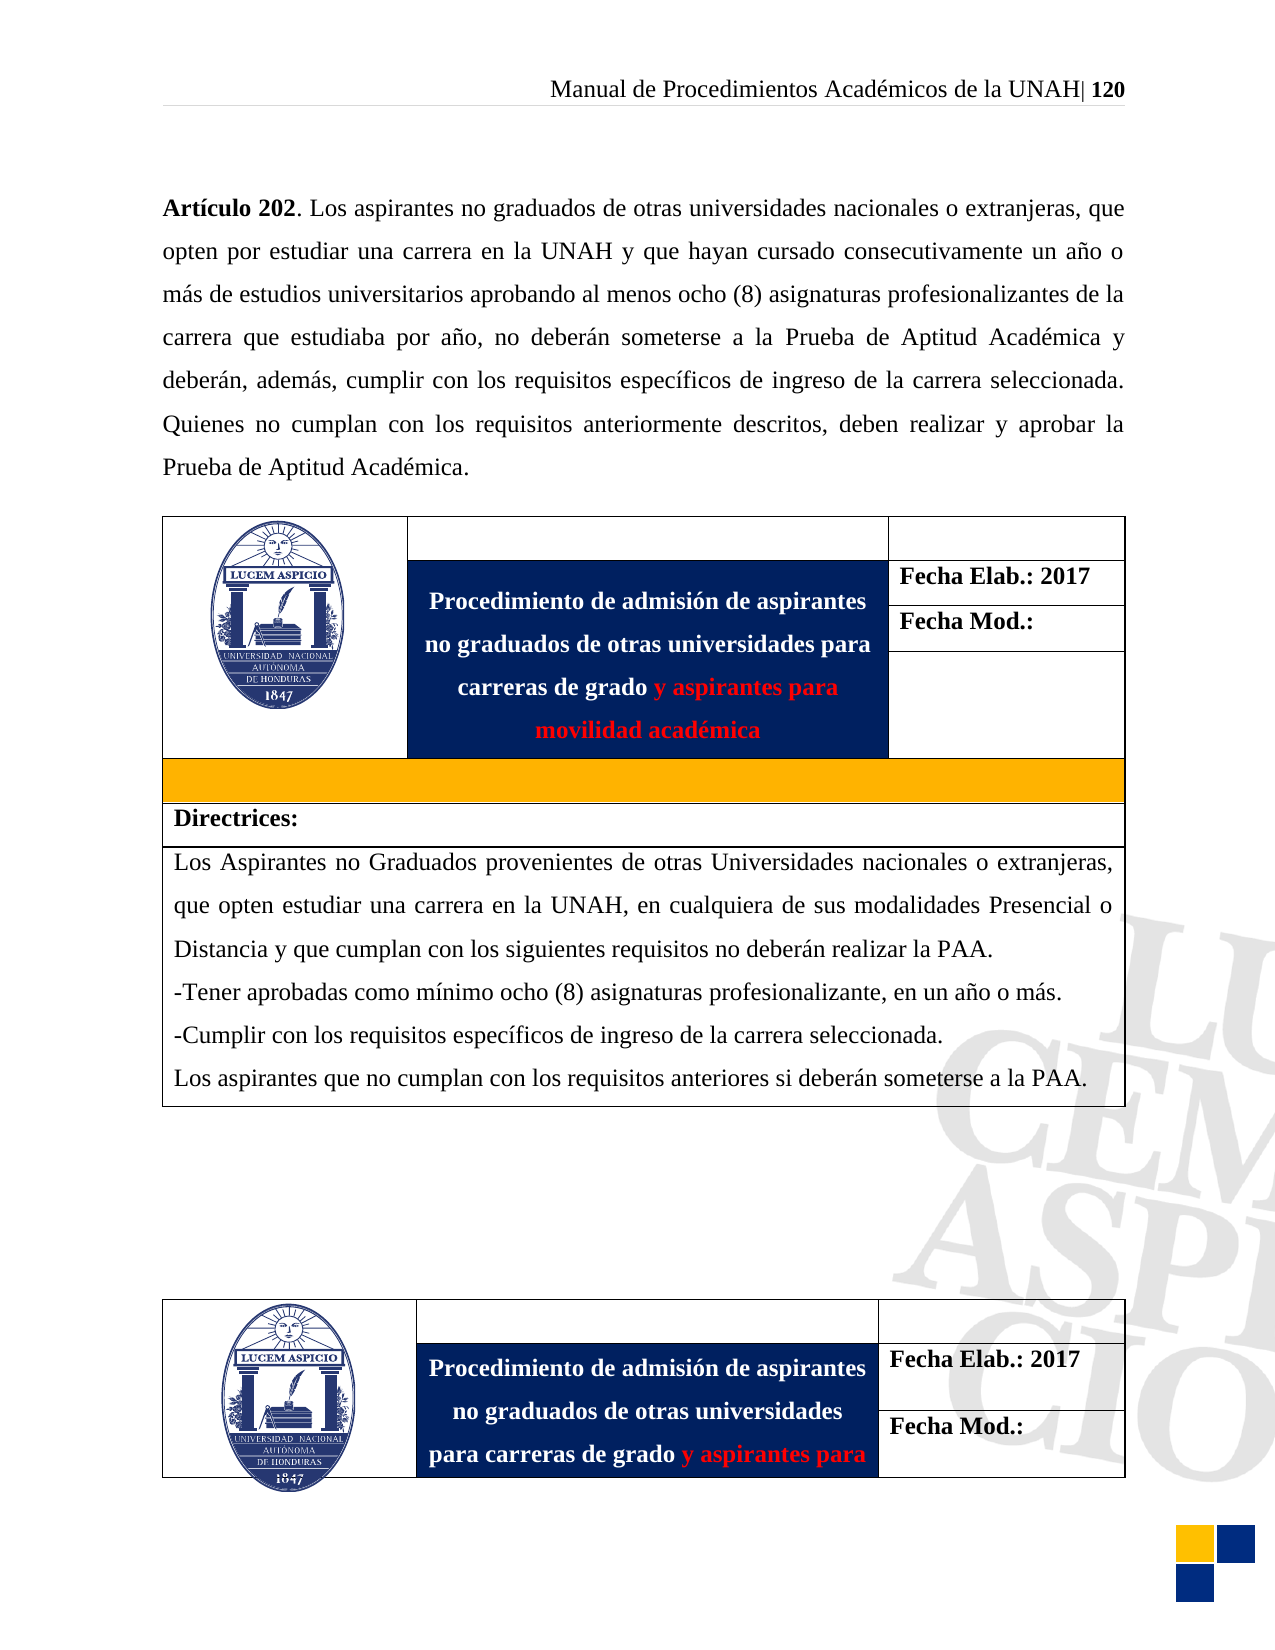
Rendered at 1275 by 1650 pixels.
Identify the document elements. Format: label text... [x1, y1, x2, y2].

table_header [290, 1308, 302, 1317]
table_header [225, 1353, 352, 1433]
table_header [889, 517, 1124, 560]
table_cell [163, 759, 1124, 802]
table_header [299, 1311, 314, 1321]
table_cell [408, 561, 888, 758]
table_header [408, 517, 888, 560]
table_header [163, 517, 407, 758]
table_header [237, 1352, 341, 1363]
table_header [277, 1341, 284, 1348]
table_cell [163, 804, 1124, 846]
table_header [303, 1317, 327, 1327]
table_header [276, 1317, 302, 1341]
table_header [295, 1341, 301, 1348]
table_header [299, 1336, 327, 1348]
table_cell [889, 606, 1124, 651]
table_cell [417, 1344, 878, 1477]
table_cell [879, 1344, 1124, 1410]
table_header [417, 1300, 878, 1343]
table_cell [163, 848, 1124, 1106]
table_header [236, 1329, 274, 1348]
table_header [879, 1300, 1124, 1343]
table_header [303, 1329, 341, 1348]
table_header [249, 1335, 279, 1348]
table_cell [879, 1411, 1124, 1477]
picture [365, 840, 1275, 1492]
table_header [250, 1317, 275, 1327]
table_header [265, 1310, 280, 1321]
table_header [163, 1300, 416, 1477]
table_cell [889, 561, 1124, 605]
text Artículo 202. Los aspirantes no graduados de otras universidades nacionales o extranjeras, que opten por estudiar una carrera en la UNAH y que hayan cursado consecutivamente un año o más de estudios universitarios aprobando al menos ocho (8) asignaturas profesionalizantes de la carrera que estudiaba por año, no deberán someterse a la Prueba de Aptitud Académica y deberán, además, cumplir con los requisitos específicos de ingreso de la carrera seleccionada. Quienes no cumplan con los requisitos anteriormente descritos, deben realizar y aprobar la Prueba de Aptitud Académica. [162, 193, 1125, 481]
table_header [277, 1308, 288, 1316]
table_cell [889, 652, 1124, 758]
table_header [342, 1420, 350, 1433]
